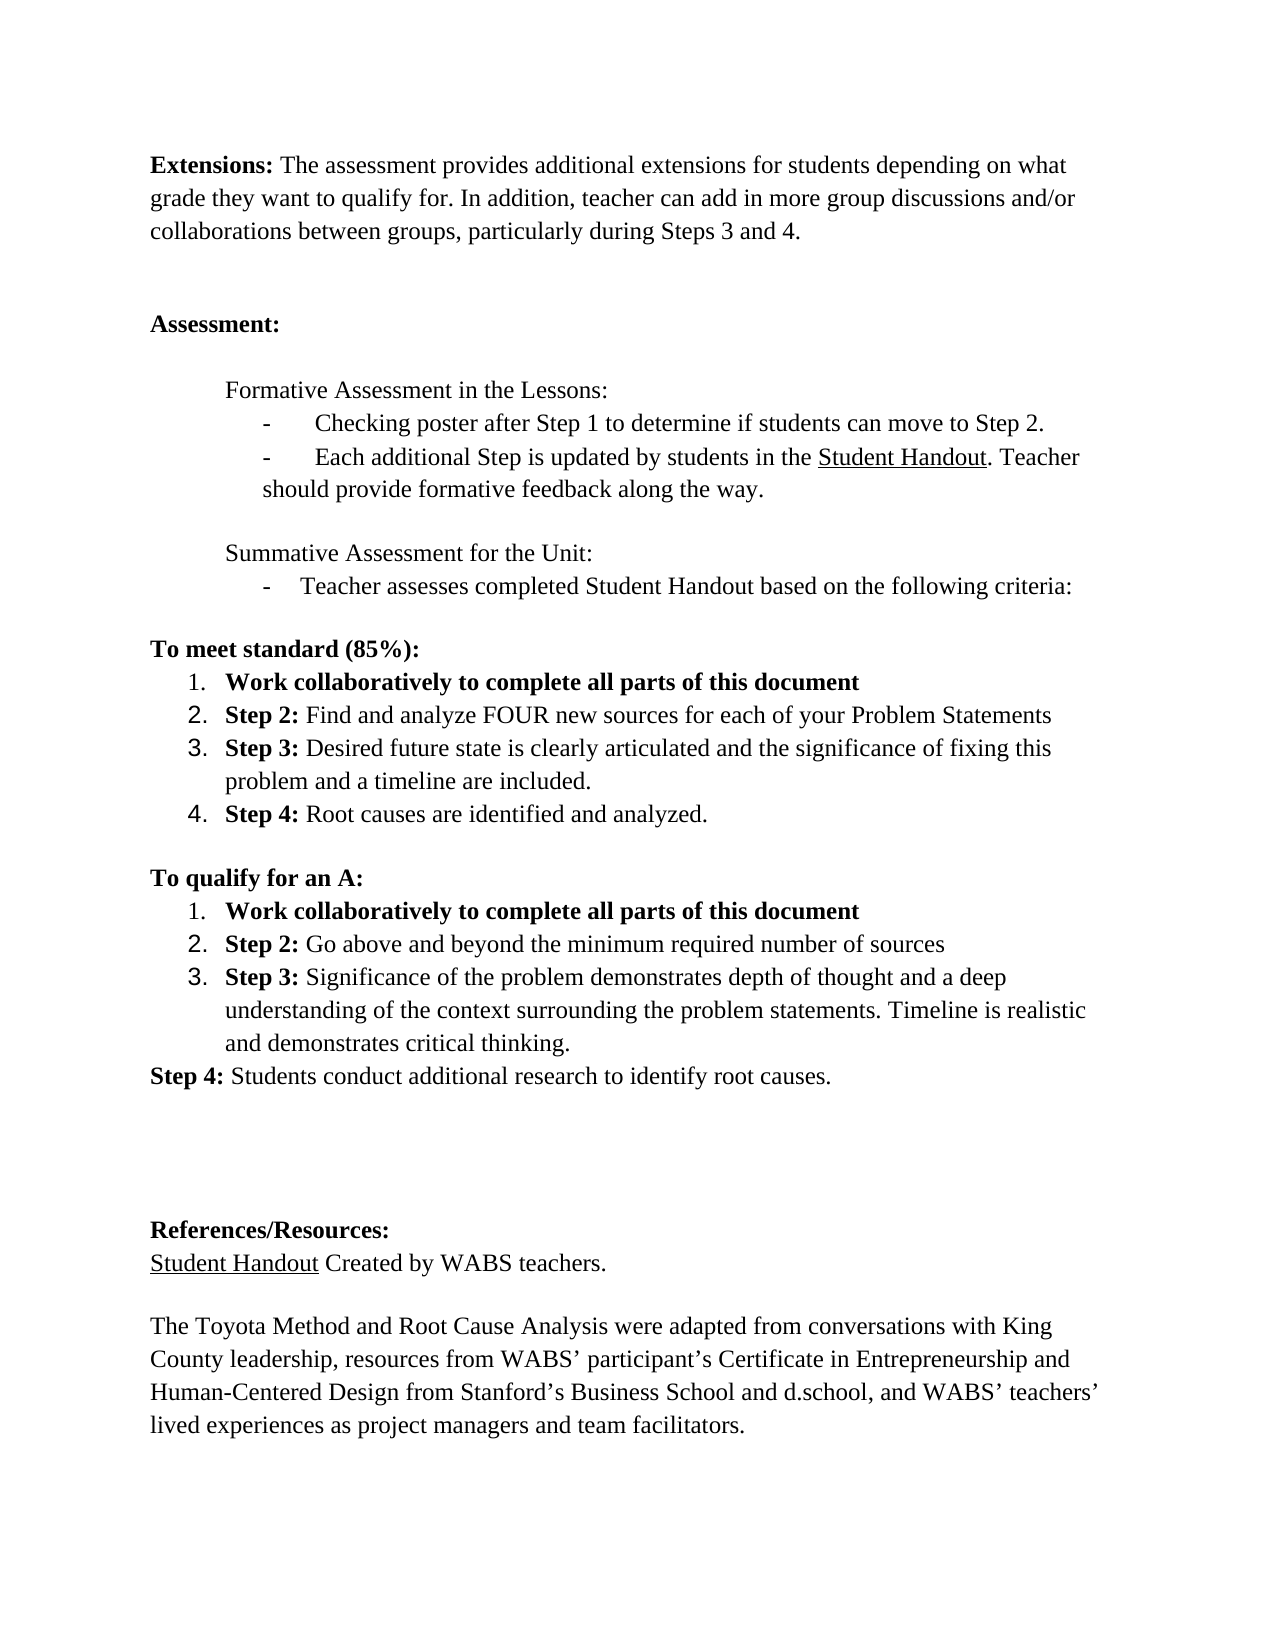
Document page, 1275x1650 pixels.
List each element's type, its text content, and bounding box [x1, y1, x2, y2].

text Assessment: [150, 309, 1125, 338]
text To meet standard (85%): [150, 634, 1125, 663]
text References/Resources: [150, 1215, 1125, 1244]
text Student Handout Created by WABS teachers. [150, 1248, 1125, 1277]
text - Checking poster after Step 1 to determine if students can move to Step 2. [262, 408, 1125, 437]
text Step 4: Students conduct additional research to identify root causes. [150, 1061, 1125, 1090]
text Formative Assessment in the Lessons: [225, 376, 1125, 404]
text - Each additional Step is updated by students in the Student Handout. Teacher should provide formative feedback along the way. [262, 442, 1125, 503]
list Step 3: Desired future state is clearly articulated and the significance of fixing this problem and a timeline are included. [187, 733, 1125, 795]
list Work collaboratively to complete all parts of this document [187, 667, 1125, 696]
list Step 2: Go above and beyond the minimum required number of sources [187, 929, 1125, 958]
text - Teacher assesses completed Student Handout based on the following criteria: [262, 571, 1125, 599]
text Extensions: The assessment provides additional extensions for students depending on what grade they want to qualify for. In addition, teacher can add in more group discussions and/or collaborations between groups, particularly during Steps 3 and 4. [150, 150, 1125, 245]
list Work collaboratively to complete all parts of this document [187, 896, 1125, 924]
list Step 4: Root causes are identified and analyzed. [187, 799, 1125, 828]
text To qualify for an A: [150, 863, 1125, 891]
text Summative Assessment for the Unit: [225, 538, 1125, 567]
list Step 3: Significance of the problem demonstrates depth of thought and a deep understanding of the context surrounding the problem statements. Timeline is realistic and demonstrates critical thinking. [187, 962, 1125, 1057]
text The Toyota Method and Root Cause Analysis were adapted from conversations with King County leadership, resources from WABS’ participant’s Certificate in Entrepreneurship and Human-Centered Design from Stanford’s Business School and d.school, and WABS’ teachers’ lived experiences as project managers and team facilitators. [150, 1311, 1125, 1439]
list Step 2: Find and analyze FOUR new sources for each of your Problem Statements [187, 700, 1125, 729]
